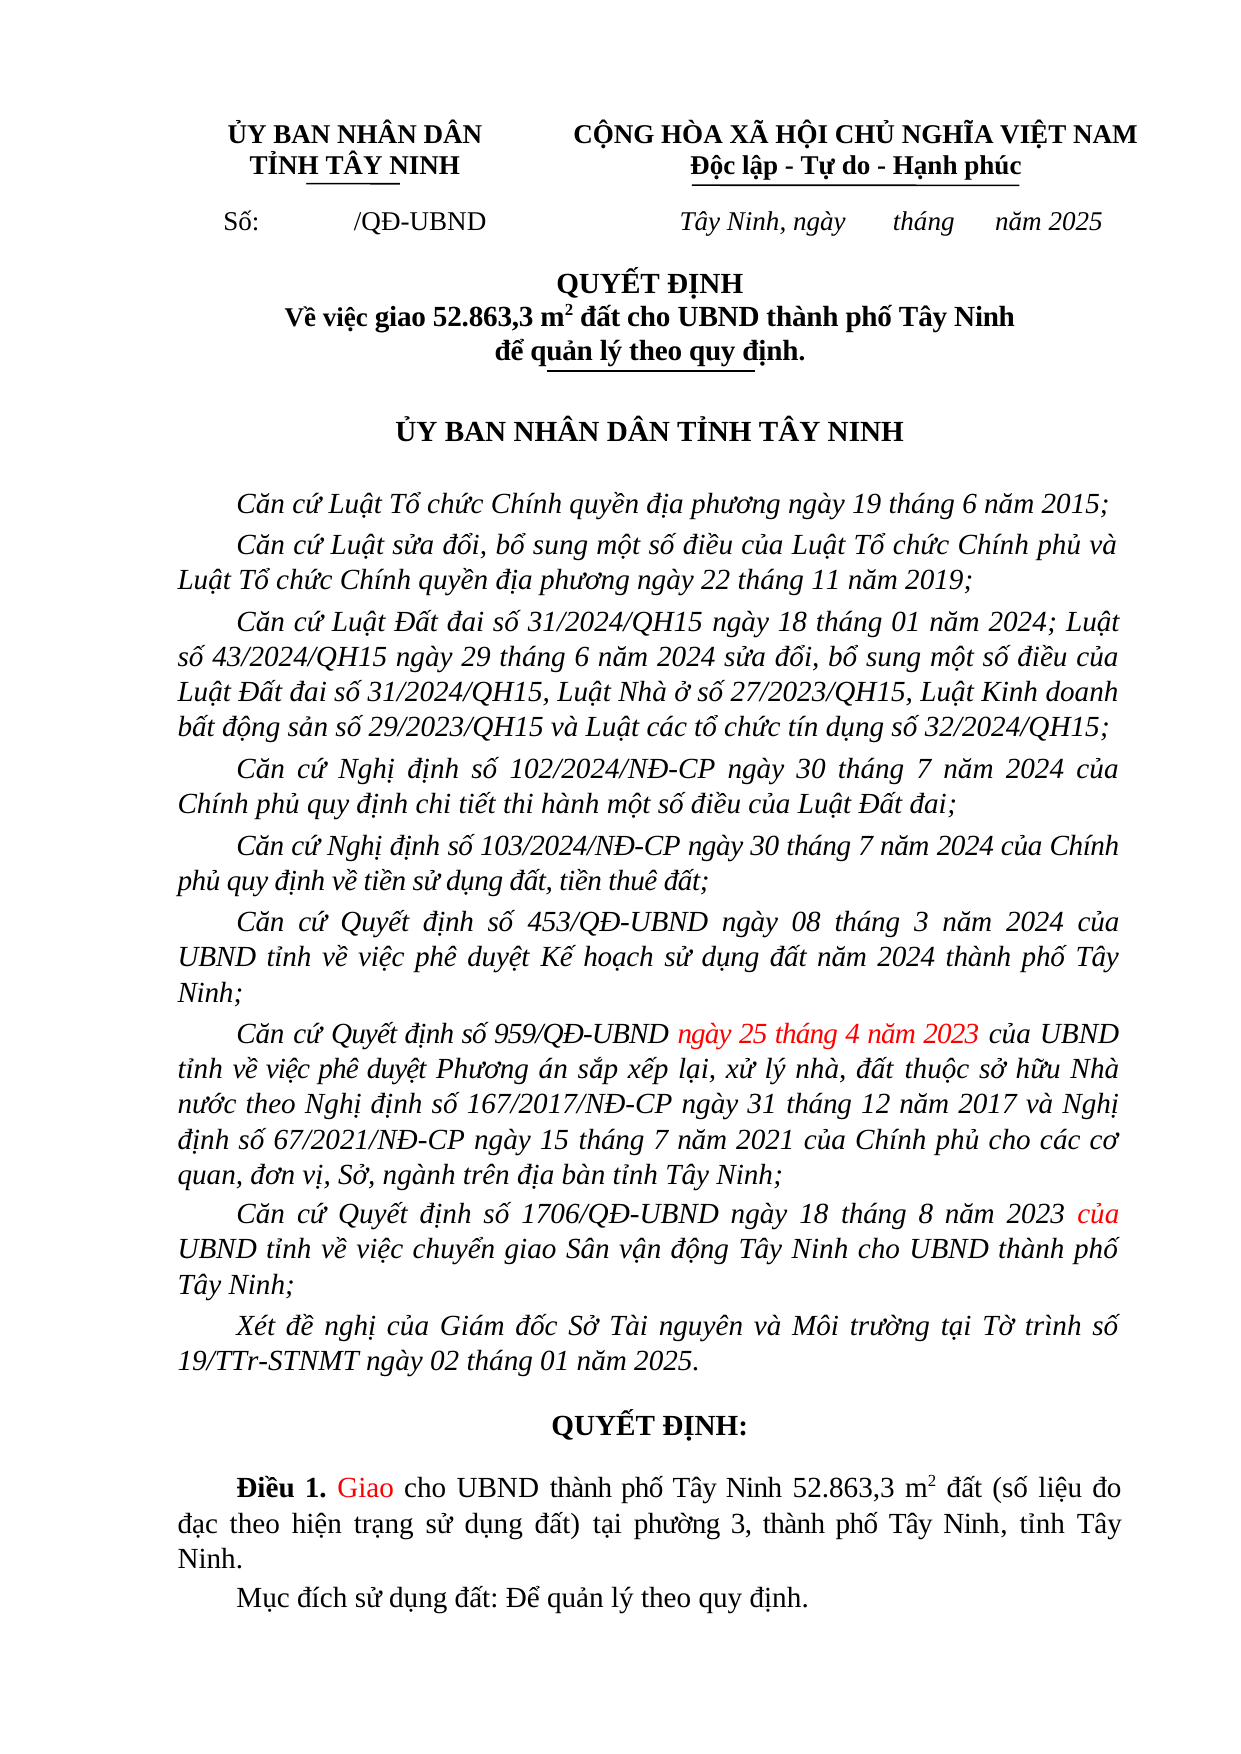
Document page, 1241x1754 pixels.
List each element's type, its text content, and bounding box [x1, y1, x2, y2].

table_cell Số: /QĐ-UBND [177, 180, 532, 237]
text Về việc giao 52.863,3 m2 đất cho UBND thành phố Tây Ninh [177, 299, 1122, 333]
table_cell Tây Ninh, ngày tháng năm 2025 [532, 180, 1179, 237]
subtitle QUYẾT ĐỊNH [177, 266, 1122, 299]
text Căn cứ Luật Đất đai số 31/2024/QH15 ngày 18 tháng 01 năm 2024; Luật số 43/2024/QH15 ngày 29 tháng 6 năm 2024 sửa đổi, bổ sung một số điều của Luật Đất đai số 31/2024/QH15, Luật Nhà ở số 27/2023/QH15, Luật Kinh doanh bất động sản số 29/2023/QH15 và Luật các tổ chức tín dụng số 32/2024/QH15; [177, 604, 1122, 743]
text Căn cứ Nghị định số 103/2024/NĐ-CP ngày 30 tháng 7 năm 2024 của Chính phủ quy định về tiền sử dụng đất, tiền thuê đất; [177, 828, 1122, 896]
text Căn cứ Luật sửa đổi, bổ sung một số điều của Luật Tổ chức Chính phủ và Luật Tổ chức Chính quyền địa phương ngày 22 tháng 11 năm 2019; [177, 527, 1122, 596]
text QUYẾT ĐỊNH: [177, 1408, 1122, 1441]
text Căn cứ Quyết định số 959/QĐ-UBND ngày 25 tháng 4 năm 2023 của UBND tỉnh về việc phê duyệt Phương án sắp xếp lại, xử lý nhà, đất thuộc sở hữu Nhà nước theo Nghị định số 167/2017/NĐ-CP ngày 31 tháng 12 năm 2017 và Nghị định số 67/2021/NĐ-CP ngày 15 tháng 7 năm 2021 của Chính phủ cho các cơ quan, đơn vị, Sở, ngành trên địa bàn tỉnh Tây Ninh; [177, 1016, 1122, 1191]
text để quản lý theo quy định. [177, 333, 1122, 366]
text Căn cứ Luật Tổ chức Chính quyền địa phương ngày 19 tháng 6 năm 2015; [177, 486, 1122, 519]
subtitle ỦY BAN NHÂN DÂN TỈNH TÂY NINH [177, 414, 1122, 448]
text Mục đích sử dụng đất: Để quản lý theo quy định. [177, 1580, 1122, 1614]
table_header CỘNG HÒA XÃ HỘI CHỦ NGHĨA VIỆT NAM Độc lập - Tự do - Hạnh phúc [532, 118, 1179, 180]
text Điều 1. Giao cho UBND thành phố Tây Ninh 52.863,3 m2 đất (số liệu đo đạc theo hiện trạng sử dụng đất) tại phường 3, thành phố Tây Ninh, tỉnh Tây Ninh. [177, 1471, 1122, 1574]
text Căn cứ Quyết định số 453/QĐ-UBND ngày 08 tháng 3 năm 2024 của UBND tỉnh về việc phê duyệt Kế hoạch sử dụng đất năm 2024 thành phố Tây Ninh; [177, 904, 1122, 1008]
text Căn cứ Nghị định số 102/2024/NĐ-CP ngày 30 tháng 7 năm 2024 của Chính phủ quy định chi tiết thi hành một số điều của Luật Đất đai; [177, 751, 1122, 820]
table_header ỦY BAN NHÂN DÂN TỈNH TÂY NINH [177, 118, 532, 180]
text Xét đề nghị của Giám đốc Sở Tài nguyên và Môi trường tại Tờ trình số 19/TTr-STNMT ngày 02 tháng 01 năm 2025. [177, 1308, 1122, 1377]
text Căn cứ Quyết định số 1706/QĐ-UBND ngày 18 tháng 8 năm 2023 của UBND tỉnh về việc chuyển giao Sân vận động Tây Ninh cho UBND thành phố Tây Ninh; [177, 1196, 1122, 1300]
